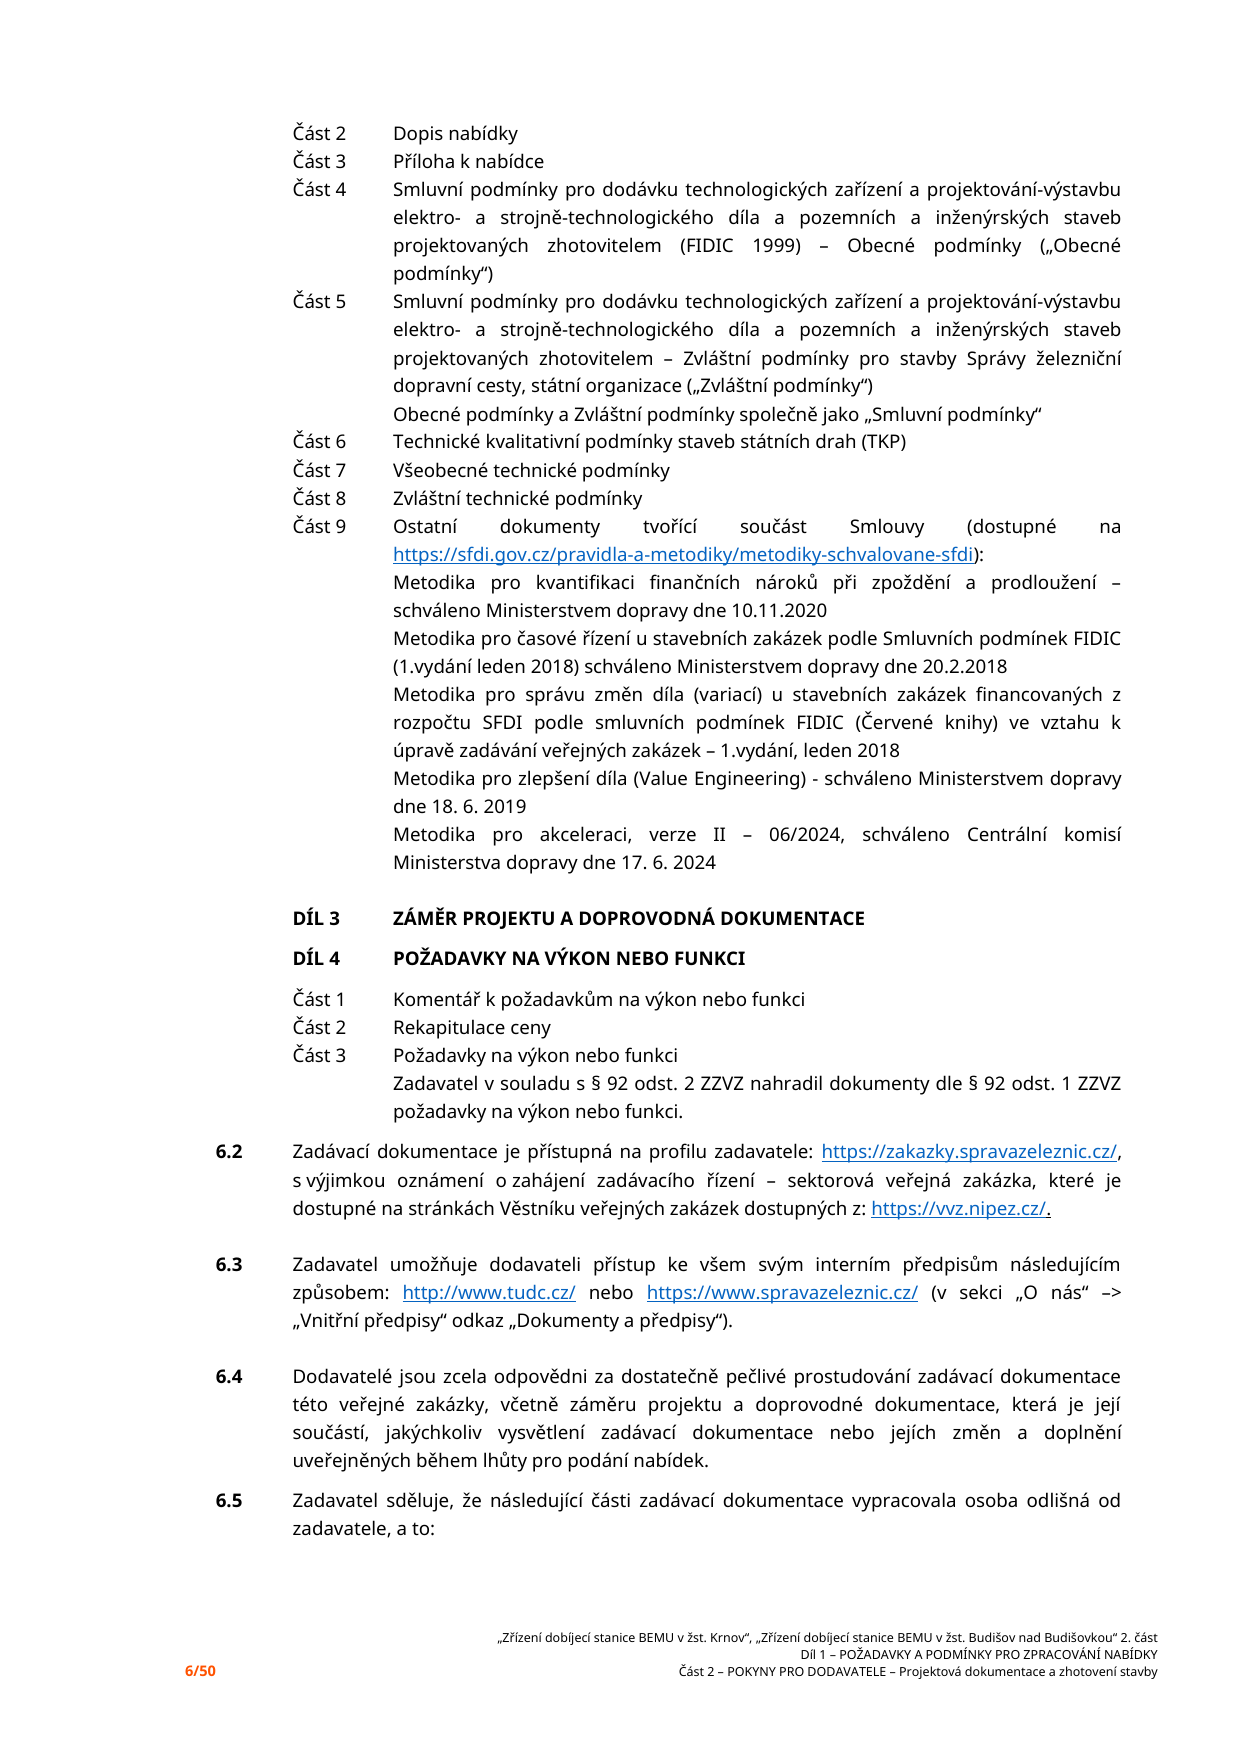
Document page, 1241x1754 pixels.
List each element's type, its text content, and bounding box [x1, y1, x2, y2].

text Metodika pro správu změn díla (variací) u stavebních zakázek financovaných z rozpočtu SFDI podle smluvních podmínek FIDIC (Červené knihy) ve vztahu k úpravě zadávání veřejných zakázek – 1.vydání, leden 2018 [292, 681, 1122, 763]
text Zadavatel sděluje, že následující části zadávací dokumentace vypracovala osoba odlišná od zadavatele, a to: [216, 1488, 1122, 1541]
text Část 9 Ostatní dokumenty tvořící součást Smlouvy (dostupné na https://sfdi.gov.cz/pravidla-a-metodiky/metodiky-schvalovane-sfdi): [292, 513, 1122, 566]
text Část 5 Smluvní podmínky pro dodávku technologických zařízení a projektování-výstavbu elektro- a strojně-technologického díla a pozemních a inženýrských staveb projektovaných zhotovitelem – Zvláštní podmínky pro stavby Správy železniční dopravní cesty, státní organizace („Zvláštní podmínky“) [292, 289, 1122, 398]
text Část 6 Technické kvalitativní podmínky staveb státních drah (TKP) [292, 429, 1122, 454]
text Zadavatel v souladu s § 92 odst. 2 ZZVZ nahradil dokumenty dle § 92 odst. 1 ZZVZ požadavky na výkon nebo funkci. [292, 1070, 1122, 1124]
text DÍL 3 ZÁMĚR PROJEKTU A DOPROVODNÁ DOKUMENTACE [292, 905, 1122, 931]
text Část 4 Smluvní podmínky pro dodávku technologických zařízení a projektování-výstavbu elektro- a strojně-technologického díla a pozemních a inženýrských staveb projektovaných zhotovitelem (FIDIC 1999) – Obecné podmínky („Obecné podmínky“) [292, 177, 1122, 286]
text Část 7 Všeobecné technické podmínky [292, 457, 1122, 482]
text Zadavatel umožňuje dodavateli přístup ke všem svým interním předpisům následujícím způsobem: http://www.tudc.cz/ nebo https://www.spravazeleznic.cz/ (v sekci „O nás“ –> „Vnitřní předpisy“ odkaz „Dokumenty a předpisy“). [216, 1251, 1122, 1332]
text Dodavatelé jsou zcela odpovědni za dostatečně pečlivé prostudování zadávací dokumentace této veřejné zakázky, včetně záměru projektu a doprovodné dokumentace, která je její součástí, jakýchkoliv vysvětlení zadávací dokumentace nebo jejích změn a doplnění uveřejněných během lhůty pro podání nabídek. [216, 1363, 1122, 1473]
text Část 1 Komentář k požadavkům na výkon nebo funkci [292, 986, 1122, 1012]
text Metodika pro časové řízení u stavebních zakázek podle Smluvních podmínek FIDIC (1.vydání leden 2018) schváleno Ministerstvem dopravy dne 20.2.2018 [292, 625, 1122, 678]
text Metodika pro akceleraci, verze II – 06/2024, schváleno Centrální komisí Ministerstva dopravy dne 17. 6. 2024 [292, 821, 1122, 875]
text Část 3 Příloha k nabídce [292, 149, 1122, 174]
text Část 3 Požadavky na výkon nebo funkci [292, 1042, 1122, 1068]
text DÍL 4 POŽADAVKY NA VÝKON NEBO FUNKCI [292, 946, 1122, 971]
text Zadávací dokumentace je přístupná na profilu zadavatele: https://zakazky.spravazeleznic.cz/, s výjimkou oznámení o zahájení zadávacího řízení – sektorová veřejná zakázka, které je dostupné na stránkách Věstníku veřejných zakázek dostupných z: https://vvz.nipez.cz/. [216, 1139, 1122, 1220]
text Obecné podmínky a Zvláštní podmínky společně jako „Smluvní podmínky“ [292, 401, 1122, 426]
text Metodika pro kvantifikaci finančních nároků při zpoždění a prodloužení – schváleno Ministerstvem dopravy dne 10.11.2020 [292, 569, 1122, 622]
text Část 8 Zvláštní technické podmínky [292, 485, 1122, 510]
text Část 2 Rekapitulace ceny [292, 1014, 1122, 1040]
text Část 2 Dopis nabídky [292, 121, 1122, 146]
text Metodika pro zlepšení díla (Value Engineering) - schváleno Ministerstvem dopravy dne 18. 6. 2019 [292, 765, 1122, 819]
